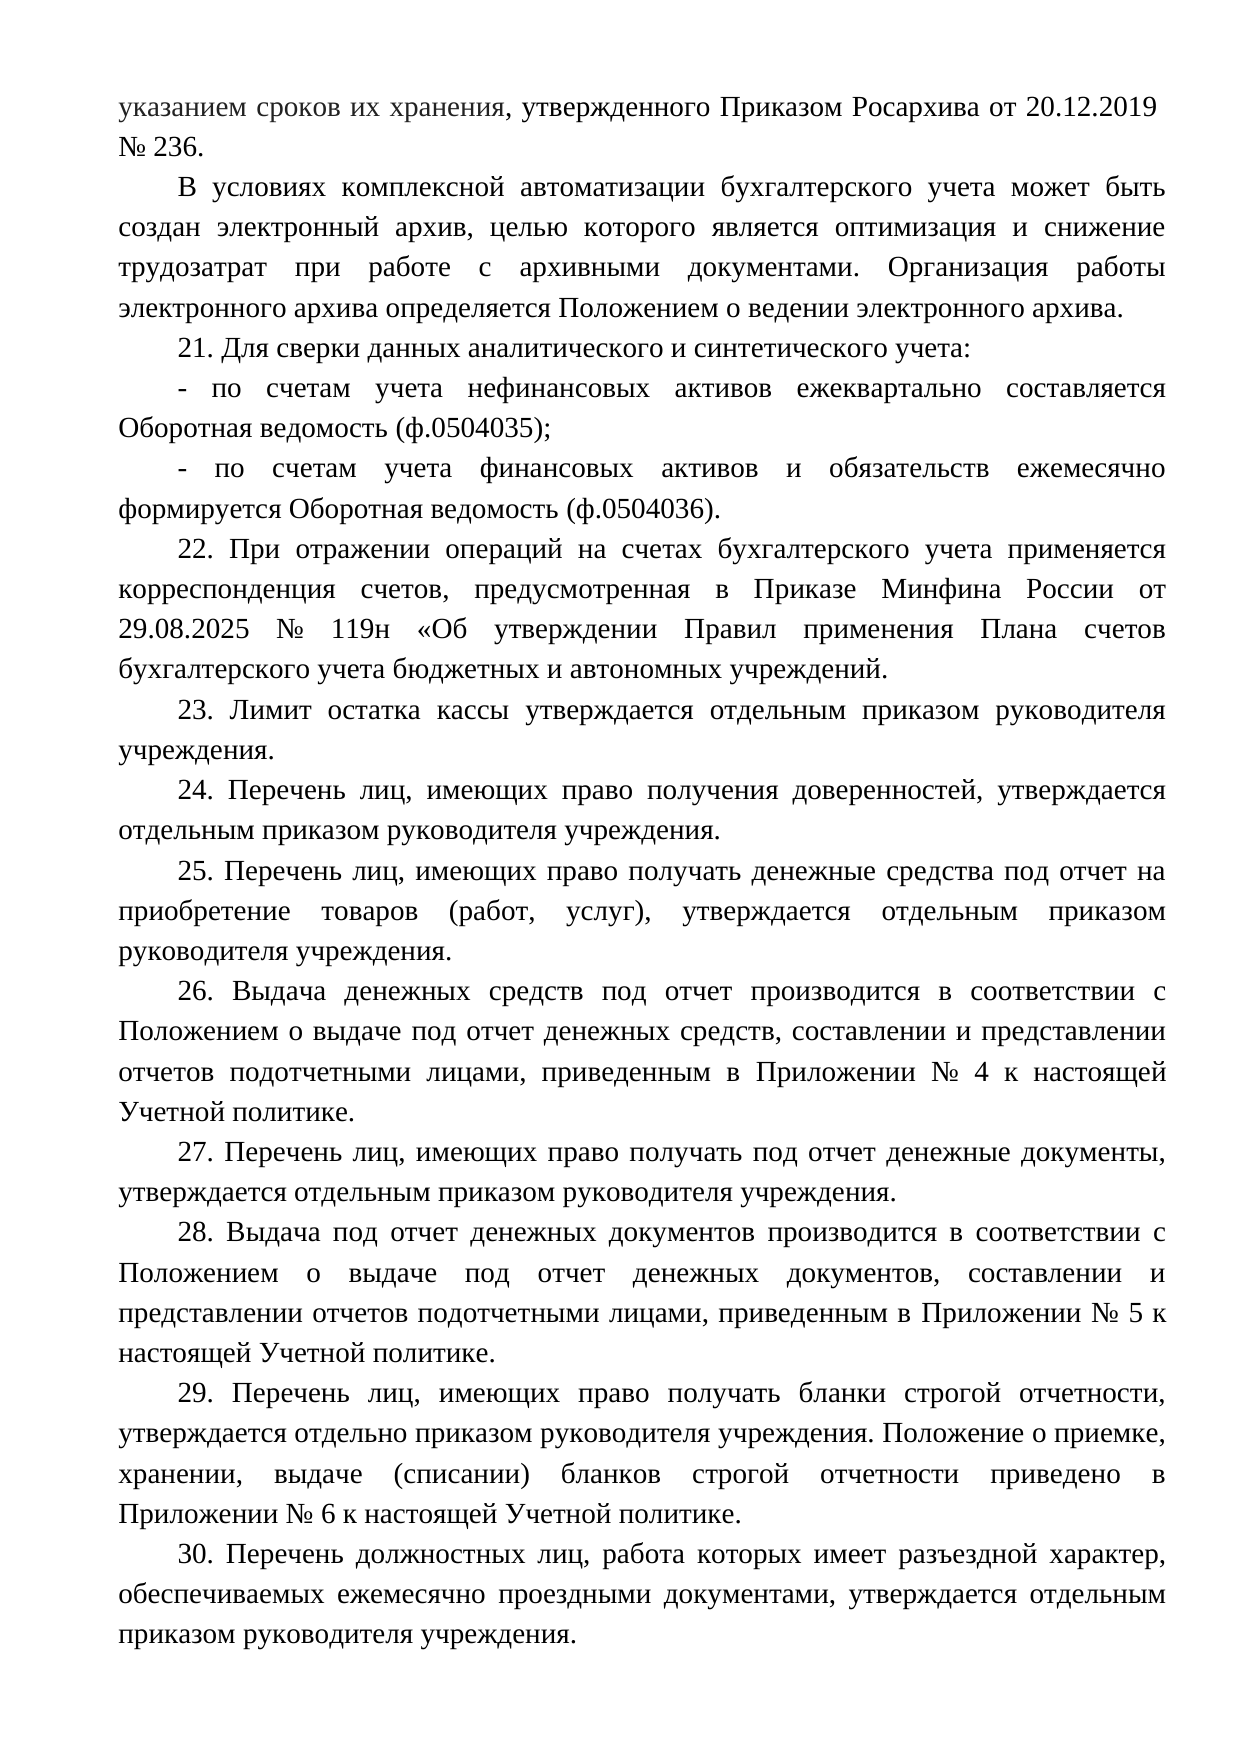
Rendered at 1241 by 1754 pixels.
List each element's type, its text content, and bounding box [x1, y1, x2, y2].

text 26. Выдача денежных средств под отчет производится в соответствии с Положением о выдаче под отчет денежных средств, составлении и представлении отчетов подотчетными лицами, приведенным в Приложении № 4 к настоящей Учетной политике. [118, 973, 1167, 1127]
text 22. При отражении операций на счетах бухгалтерского учета применяется корреспонденция счетов, предусмотренная в Приказе Минфина России от 29.08.2025 № 119н «Об утверждении Правил применения Плана счетов бухгалтерского учета бюджетных и автономных учреждений. [118, 531, 1167, 685]
text 21. Для сверки данных аналитического и синтетического учета: [118, 330, 1167, 363]
text 30. Перечень должностных лиц, работа которых имеет разъездной характер, обеспечиваемых ежемесячно проездными документами, утверждается отдельным приказом руководителя учреждения. [118, 1536, 1167, 1650]
text 29. Перечень лиц, имеющих право получать бланки строгой отчетности, утверждается отдельно приказом руководителя учреждения. Положение о приемке, хранении, выдаче (списании) бланков строгой отчетности приведено в Приложении № 6 к настоящей Учетной политике. [118, 1375, 1167, 1529]
text 24. Перечень лиц, имеющих право получения доверенностей, утверждается отдельным приказом руководителя учреждения. [118, 772, 1167, 846]
text В условиях комплексной автоматизации бухгалтерского учета может быть создан электронный архив, целью которого является оптимизация и снижение трудозатрат при работе с архивными документами. Организация работы электронного архива определяется Положением о ведении электронного архива. [118, 169, 1167, 323]
text - по счетам учета финансовых активов и обязательств ежемесячно формируется Оборотная ведомость (ф.0504036). [118, 451, 1167, 524]
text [118, 89, 1167, 162]
text 25. Перечень лиц, имеющих право получать денежные средства под отчет на приобретение товаров (работ, услуг), утверждается отдельным приказом руководителя учреждения. [118, 853, 1167, 967]
text - по счетам учета нефинансовых активов ежеквартально составляется Оборотная ведомость (ф.0504035); [118, 370, 1167, 444]
text 23. Лимит остатка кассы утверждается отдельным приказом руководителя учреждения. [118, 692, 1167, 766]
text 27. Перечень лиц, имеющих право получать под отчет денежные документы, утверждается отдельным приказом руководителя учреждения. [118, 1134, 1167, 1208]
text 28. Выдача под отчет денежных документов производится в соответствии с Положением о выдаче под отчет денежных документов, составлении и представлении отчетов подотчетными лицами, приведенным в Приложении № 5 к настоящей Учетной политике. [118, 1214, 1167, 1369]
